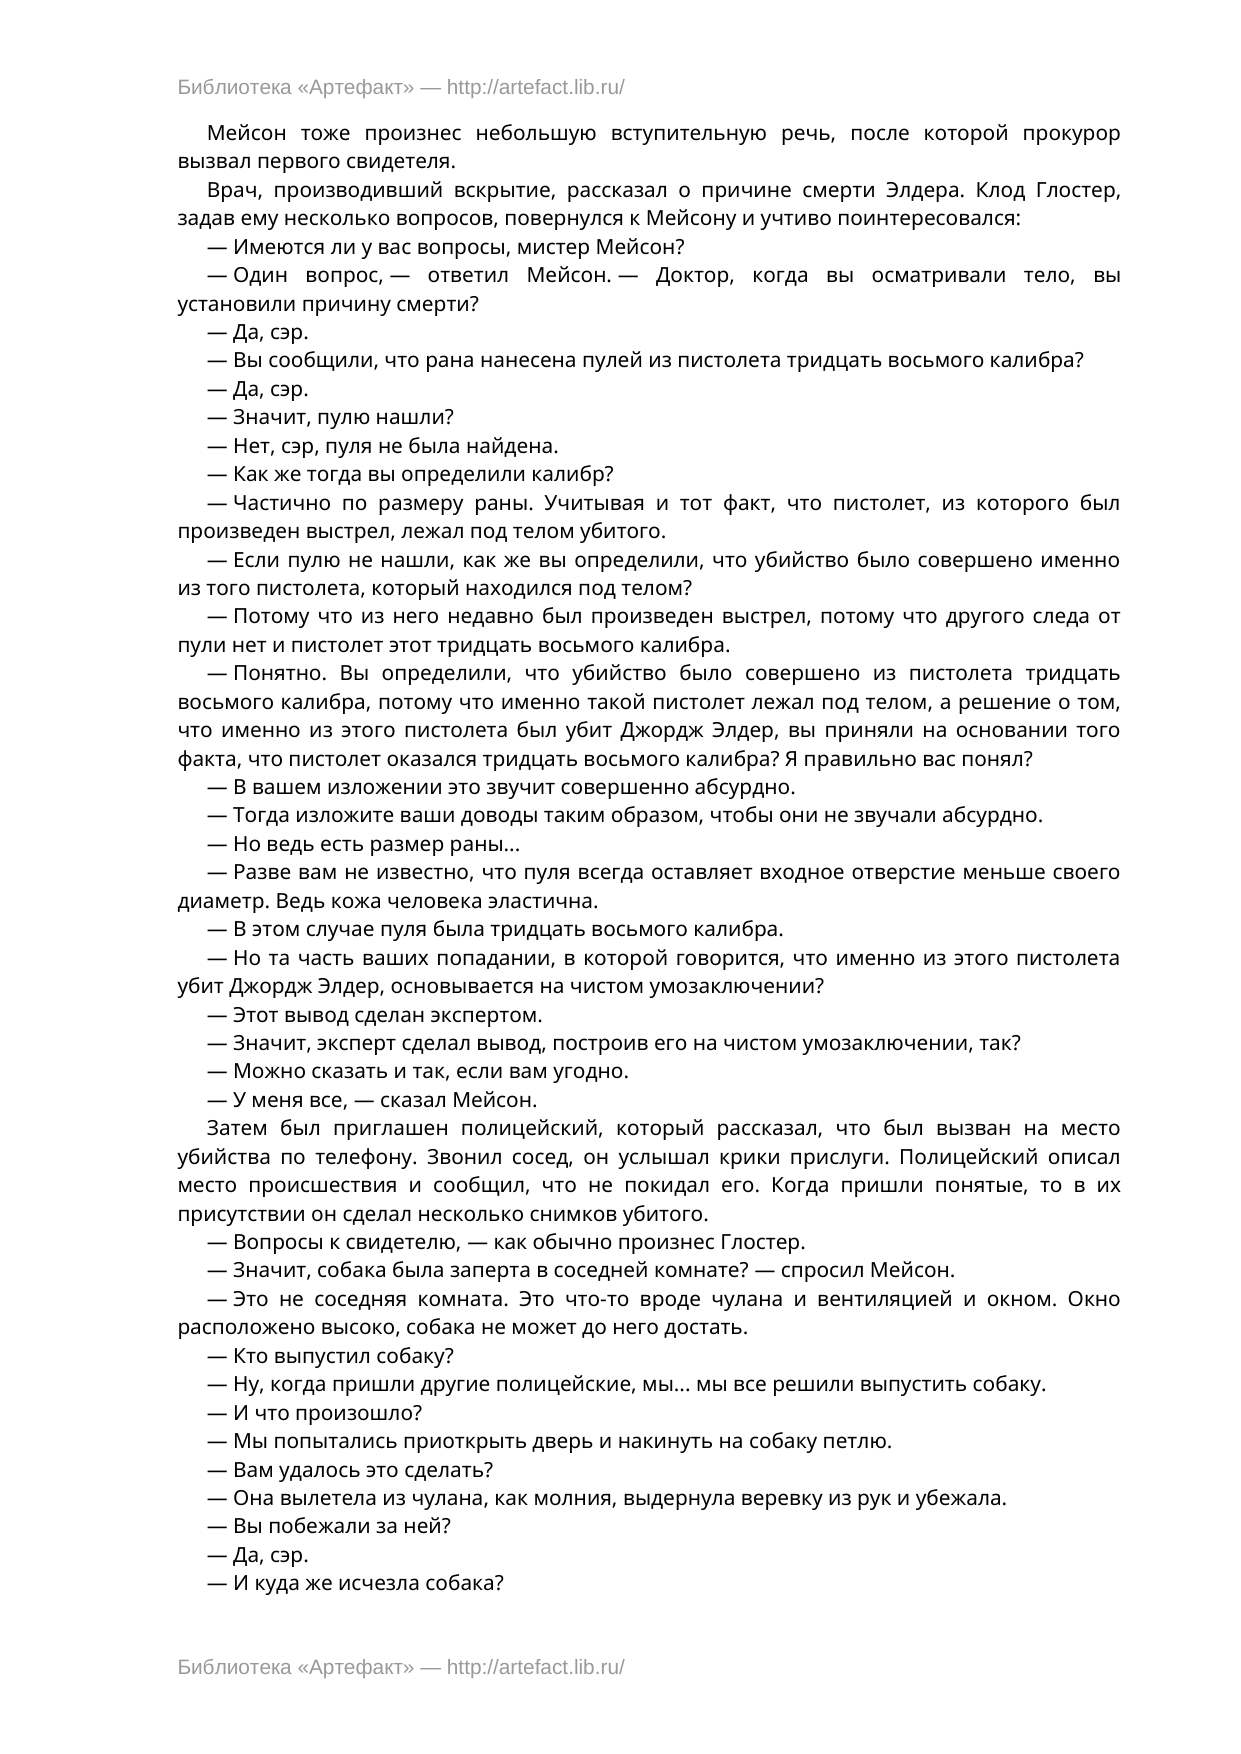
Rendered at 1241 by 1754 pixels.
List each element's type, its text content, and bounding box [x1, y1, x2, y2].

text — Один вопрос, — ответил Мейсон. — Доктор, когда вы осматривали тело, вы установили причину смерти? [177, 260, 1122, 317]
text — И куда же исчезла собака? [177, 1568, 1122, 1597]
text — Это не соседняя комната. Это что-то вроде чулана и вентиляцией и окном. Окно расположено высоко, собака не может до него достать. [177, 1284, 1122, 1341]
text — Вопросы к свидетелю, — как обычно произнес Глостер. [177, 1227, 1122, 1256]
text — Потому что из него недавно был произведен выстрел, потому что другого следа от пули нет и пистолет этот тридцать восьмого калибра. [177, 602, 1122, 658]
text Мейсон тоже произнес небольшую вступительную речь, после которой прокурор вызвал первого свидетеля. [177, 118, 1122, 175]
text — Мы попытались приоткрыть дверь и накинуть на собаку петлю. [177, 1426, 1122, 1455]
text — Понятно. Вы определили, что убийство было совершено из пистолета тридцать восьмого калибра, потому что именно такой пистолет лежал под телом, а решение о том, что именно из этого пистолета был убит Джордж Элдер, вы приняли на основании того факта, что пистолет оказался тридцать восьмого калибра? Я правильно вас понял? [177, 658, 1122, 772]
text — Да, сэр. [177, 374, 1122, 402]
text — Можно сказать и так, если вам угодно. [177, 1057, 1122, 1085]
text — Тогда изложите ваши доводы таким образом, чтобы они не звучали абсурдно. [177, 801, 1122, 829]
text — Значит, эксперт сделал вывод, построив его на чистом умозаключении, так? [177, 1028, 1122, 1057]
text — И что произошло? [177, 1398, 1122, 1426]
text — У меня все, — сказал Мейсон. [177, 1085, 1122, 1113]
text — Ну, когда пришли другие полицейские, мы... мы все решили выпустить собаку. [177, 1369, 1122, 1398]
text — Но ведь есть размер раны... [177, 829, 1122, 857]
text — Но та часть ваших попадании, в которой говорится, что именно из этого пистолета убит Джордж Элдер, основывается на чистом умозаключении? [177, 943, 1122, 1000]
text — Да, сэр. [177, 1540, 1122, 1568]
text — Имеются ли у вас вопросы, мистер Мейсон? [177, 232, 1122, 260]
text — Значит, собака была заперта в соседней комнате? — спросил Мейсон. [177, 1256, 1122, 1284]
text Врач, производивший вскрытие, рассказал о причине смерти Элдера. Клод Глостер, задав ему несколько вопросов, повернулся к Мейсону и учтиво поинтересовался: [177, 175, 1122, 232]
text — Значит, пулю нашли? [177, 402, 1122, 431]
text — Если пулю не нашли, как же вы определили, что убийство было совершено именно из того пистолета, который находился под телом? [177, 545, 1122, 602]
text — Она вылетела из чулана, как молния, выдернула веревку из рук и убежала. [177, 1483, 1122, 1512]
text — Вы побежали за ней? [177, 1512, 1122, 1540]
text — Частично по размеру раны. Учитывая и тот факт, что пистолет, из которого был произведен выстрел, лежал под телом убитого. [177, 488, 1122, 545]
text — В вашем изложении это звучит совершенно абсурдно. [177, 772, 1122, 801]
text — Кто выпустил собаку? [177, 1341, 1122, 1369]
text — Как же тогда вы определили калибр? [177, 459, 1122, 488]
text — Нет, сэр, пуля не была найдена. [177, 431, 1122, 459]
text — В этом случае пуля была тридцать восьмого калибра. [177, 914, 1122, 943]
text — Вам удалось это сделать? [177, 1455, 1122, 1483]
text — Разве вам не известно, что пуля всегда оставляет входное отверстие меньше своего диаметр. Ведь кожа человека эластична. [177, 857, 1122, 914]
text — Вы сообщили, что рана нанесена пулей из пистолета тридцать восьмого калибра? [177, 346, 1122, 374]
text — Да, сэр. [177, 317, 1122, 346]
text — Этот вывод сделан экспертом. [177, 1000, 1122, 1028]
text Затем был приглашен полицейский, который рассказал, что был вызван на место убийства по телефону. Звонил сосед, он услышал крики прислуги. Полицейский описал место происшествия и сообщил, что не покидал его. Когда пришли понятые, то в их присутствии он сделал несколько снимков убитого. [177, 1113, 1122, 1227]
